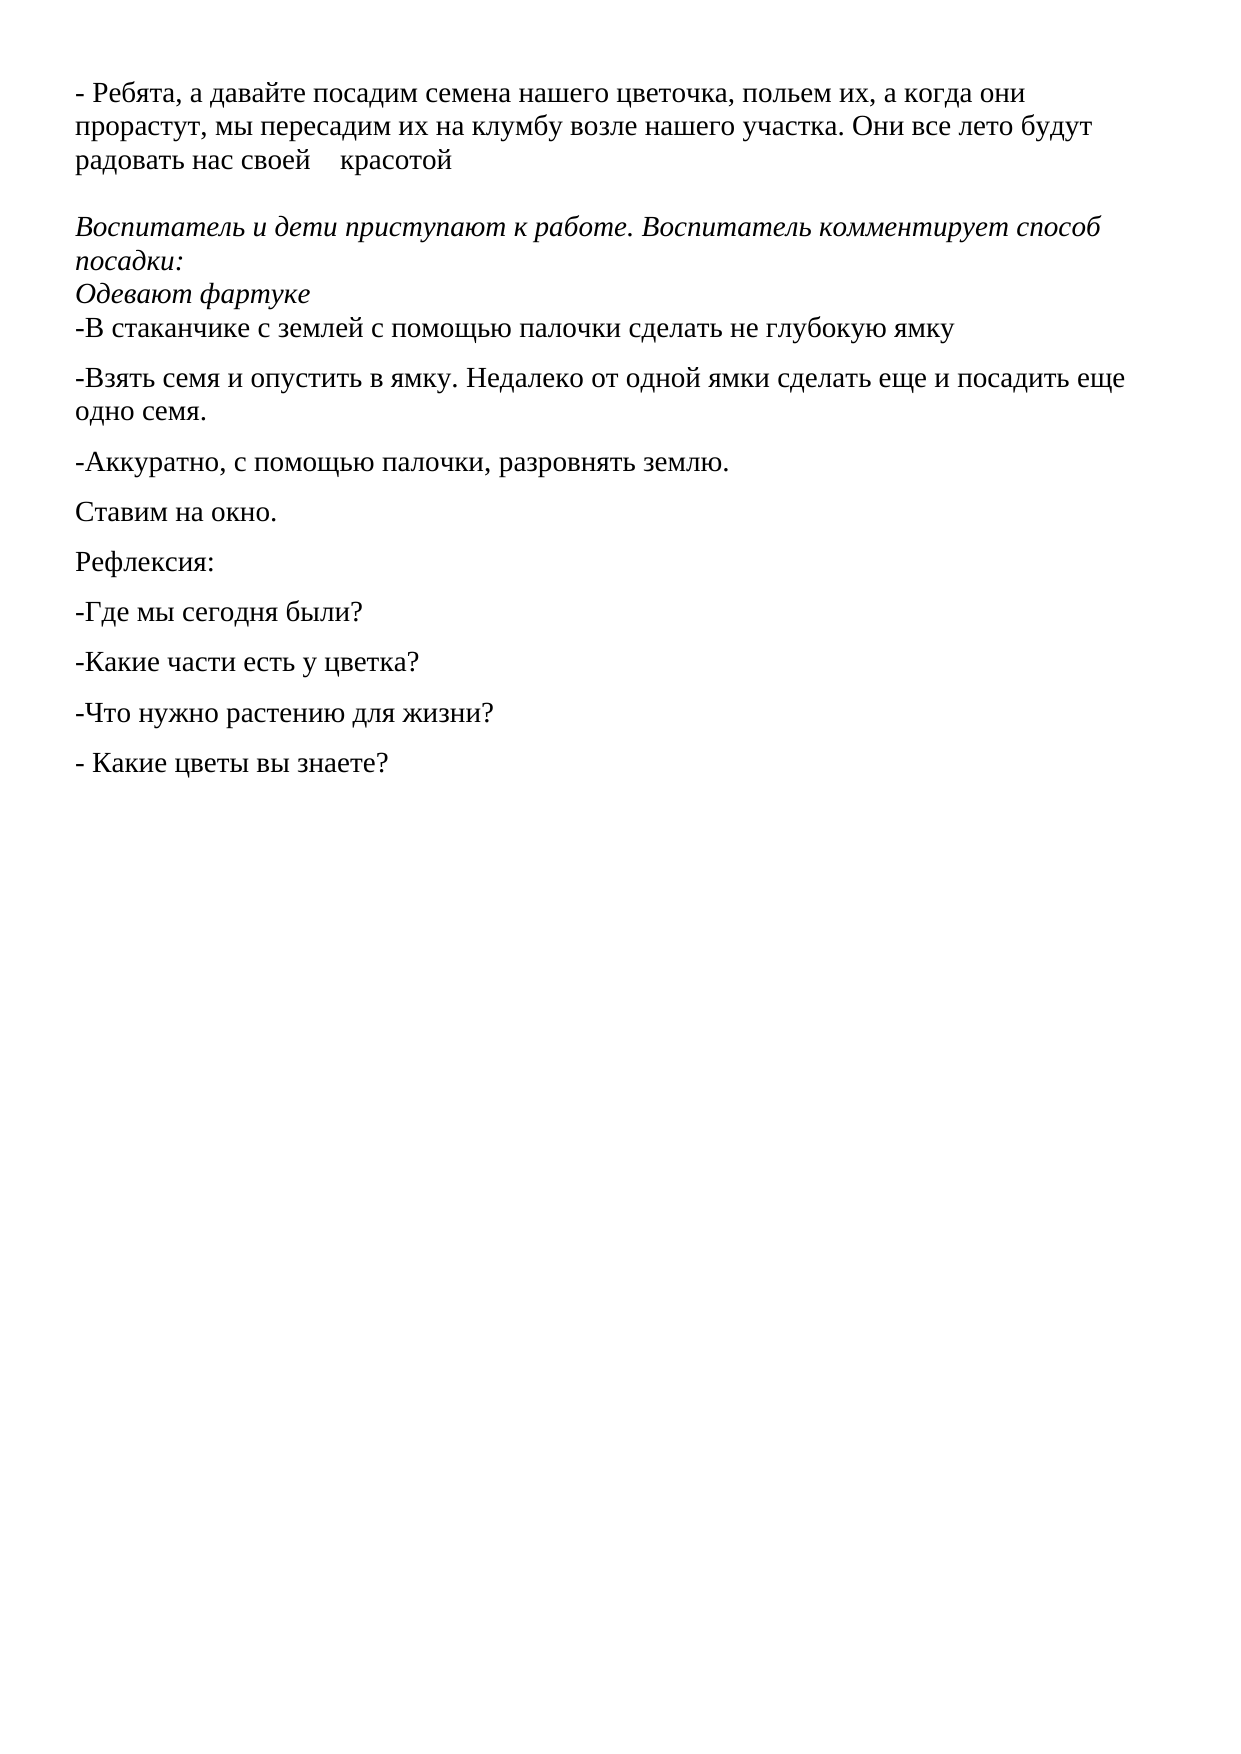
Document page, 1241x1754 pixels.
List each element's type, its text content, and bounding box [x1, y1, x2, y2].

text -В стаканчике с землей с помощью палочки сделать не глубокую ямку [75, 310, 1165, 343]
text -Где мы сегодня были? [75, 594, 1165, 628]
text Рефлексия: [75, 544, 1165, 578]
text Одевают фартуке [75, 276, 1165, 310]
text -Аккуратно, с помощью палочки, разровнять землю. [75, 444, 1165, 477]
text - Какие цветы вы знаете? [75, 745, 1165, 778]
text -Взять семя и опустить в ямку. Недалеко от одной ямки сделать еще и посадить еще одно семя. [75, 360, 1165, 427]
text -Что нужно растению для жизни? [75, 695, 1165, 728]
text -Какие части есть у цветка? [75, 644, 1165, 678]
text Воспитатель и дети приступают к работе. Воспитатель комментирует способ посадки: [75, 209, 1165, 276]
text Ставим на окно. [75, 494, 1165, 527]
text - Ребята, а давайте посадим семена нашего цветочка, польем их, а когда они прорастут, мы пересадим их на клумбу возле нашего участка. Они все лето будут радовать нас своей красотой [75, 75, 1165, 176]
